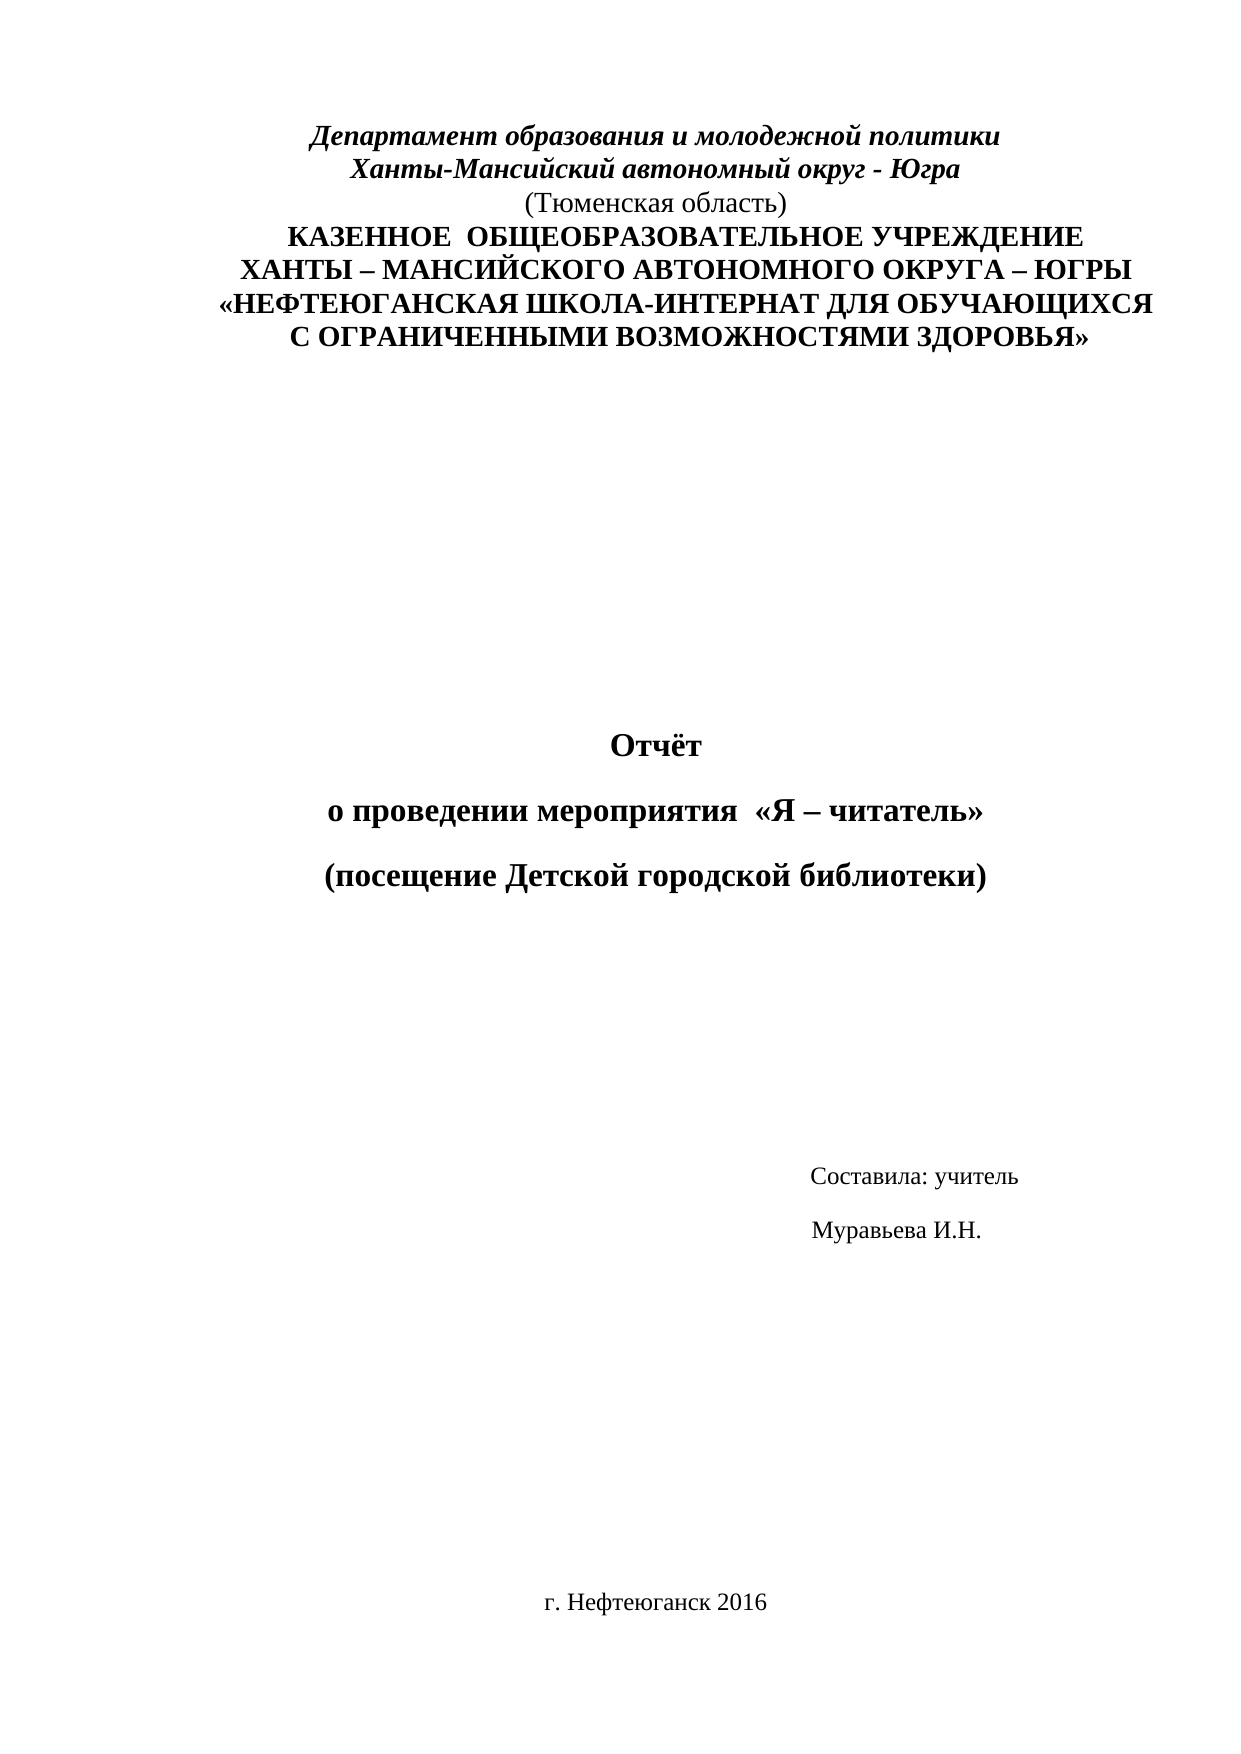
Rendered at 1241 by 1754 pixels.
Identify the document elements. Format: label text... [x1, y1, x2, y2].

text «НЕФТЕЮГАНСКАЯ ШКОЛА-ИНТЕРНАТ ДЛЯ ОБУЧАЮЩИХСЯ [148, 286, 1224, 319]
text (Тюменская область) [148, 185, 1163, 219]
text Отчёт [148, 725, 1163, 764]
text С ОГРАНИЧЕННЫМИ ВОЗМОЖНОСТЯМИ ЗДОРОВЬЯ» [148, 319, 1224, 353]
text о проведении мероприятия «Я – читатель» [148, 790, 1163, 829]
text КАЗЕННОЕ ОБЩЕОБРАЗОВАТЕЛЬНОЕ УЧРЕЖДЕНИЕ [148, 219, 1224, 252]
text Муравьева И.Н. [738, 1215, 1163, 1244]
text Департамент образования и молодежной политики [148, 118, 1163, 152]
text Составила: учитель [148, 1161, 1163, 1190]
text (посещение Детской городской библиотеки) [148, 855, 1163, 893]
text г. Нефтеюганск 2016 [148, 1587, 1163, 1616]
text Ханты-Мансийский автономный округ - Югра [148, 152, 1163, 185]
text ХАНТЫ – МАНСИЙСКОГО АВТОНОМНОГО ОКРУГА – ЮГРЫ [148, 252, 1224, 286]
